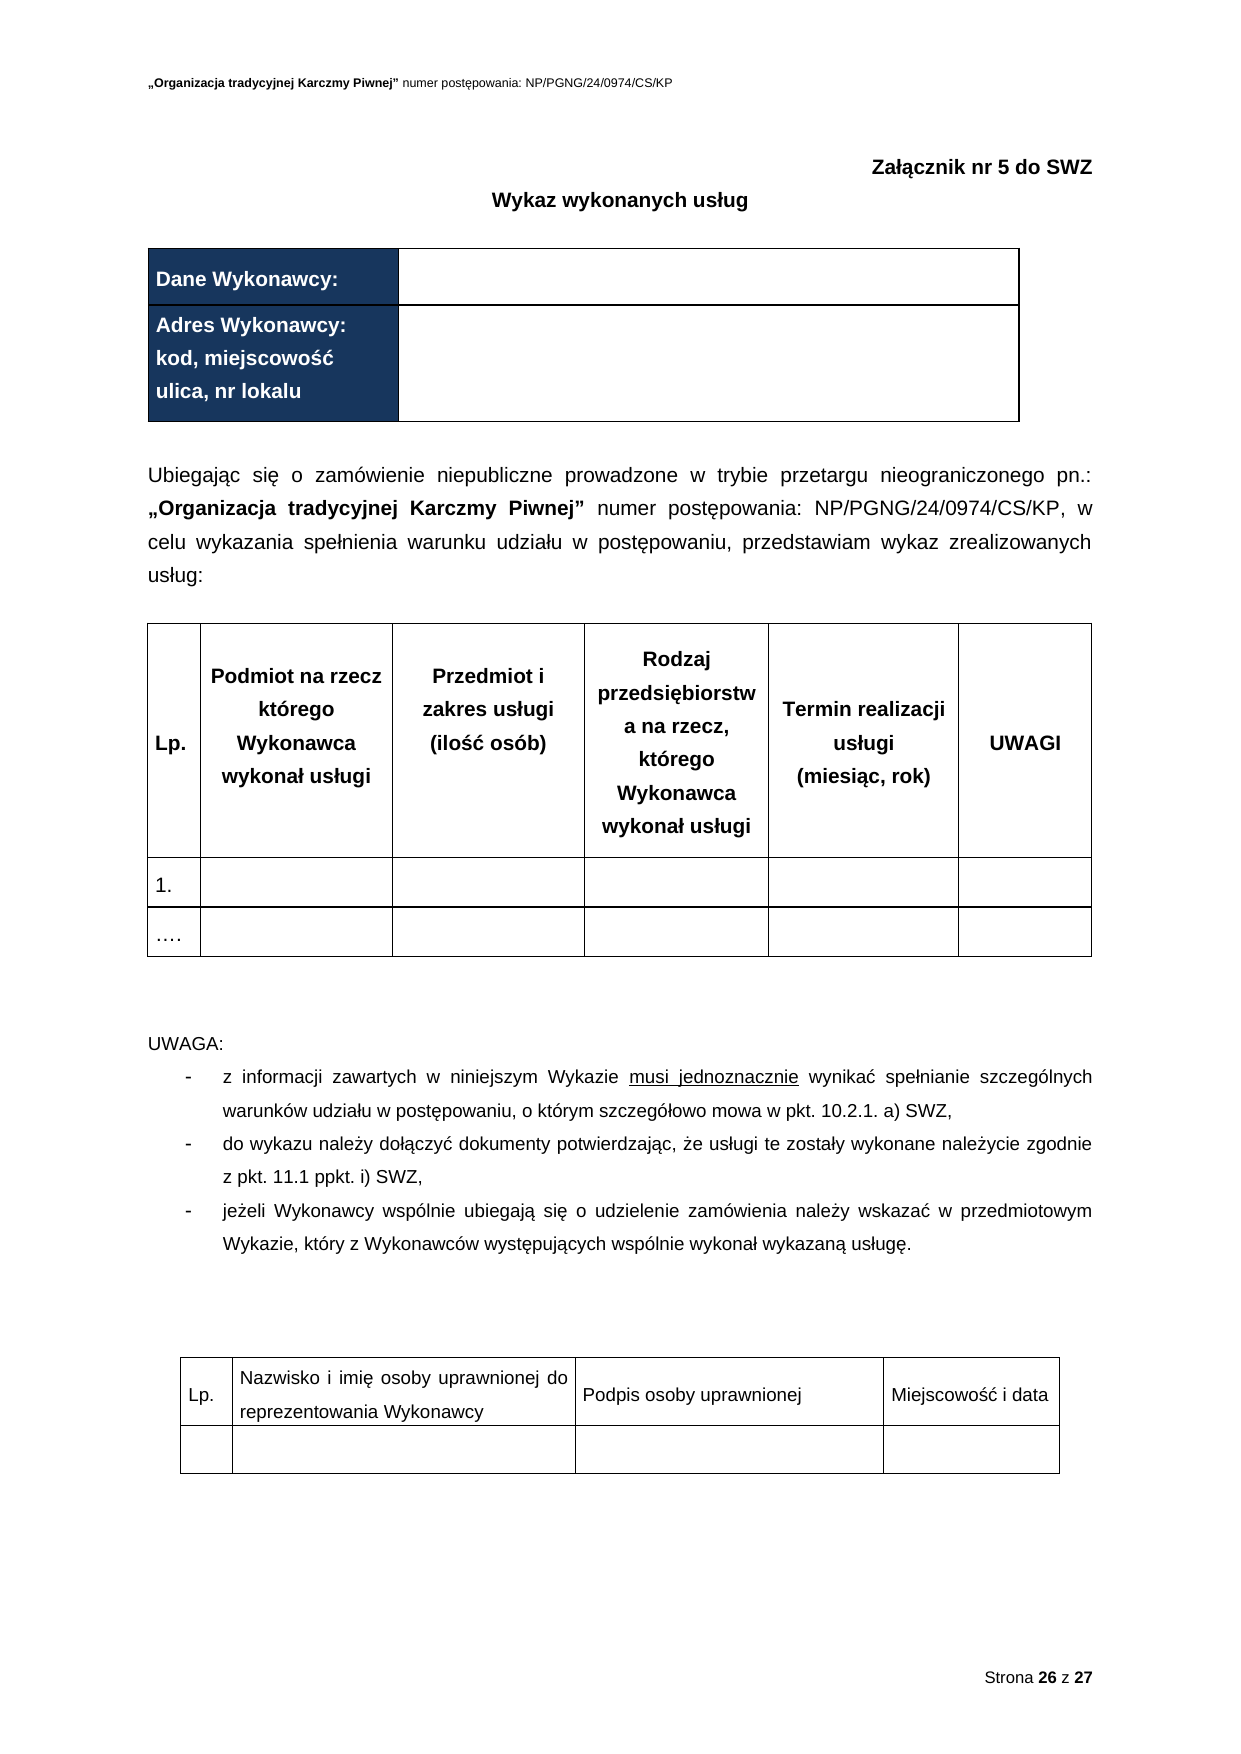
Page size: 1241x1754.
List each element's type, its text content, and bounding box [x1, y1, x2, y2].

table_cell [393, 858, 584, 906]
table_cell [769, 908, 958, 956]
table_cell [959, 858, 1091, 906]
table_header Przedmiot i zakres usługi (ilość osób) [393, 624, 584, 857]
table_header Podpis osoby uprawnionej [576, 1358, 883, 1425]
table_header UWAGI [959, 624, 1091, 857]
list do wykazu należy dołączyć dokumenty potwierdzając, że usługi te zostały wykonane należycie zgodnie z pkt. 11.1 ppkt. i) SWZ, [185, 1124, 1093, 1190]
table_cell 1. [148, 858, 200, 906]
table_cell [884, 1426, 1059, 1473]
table_cell [201, 908, 392, 956]
table_cell [585, 908, 768, 956]
table_header Dane Wykonawcy: [149, 249, 398, 304]
table_header Lp. [148, 624, 200, 857]
table_cell [585, 858, 768, 906]
table_header Nazwisko i imię osoby uprawnionej do reprezentowania Wykonawcy [233, 1358, 575, 1425]
text Wykaz wykonanych usług [148, 181, 1093, 214]
table_cell [959, 908, 1091, 956]
table_header Rodzaj przedsiębiorstwa na rzecz, którego Wykonawca wykonał usługi [585, 624, 768, 857]
table_cell …. [148, 908, 200, 956]
table_cell [399, 306, 1018, 421]
table_cell [201, 858, 392, 906]
table_cell [233, 1426, 575, 1473]
table_header Lp. [181, 1358, 232, 1425]
table_cell [181, 1426, 232, 1473]
text Załącznik nr 5 do SWZ [148, 148, 1093, 181]
text Ubiegając się o zamówienie niepubliczne prowadzone w trybie przetargu nieograniczonego pn.: „Organizacja tradycyjnej Karczmy Piwnej” numer postępowania: NP/PGNG/24/0974/CS/KP, w celu wykazania spełnienia warunku udziału w postępowaniu, przedstawiam wykaz zrealizowanych usług: [148, 456, 1093, 589]
list jeżeli Wykonawcy wspólnie ubiegają się o udzielenie zamówienia należy wskazać w przedmiotowym Wykazie, który z Wykonawców występujących wspólnie wykonał wykazaną usługę. [185, 1190, 1093, 1257]
list z informacji zawartych w niniejszym Wykazie musi jednoznacznie wynikać spełnianie szczególnych warunków udziału w postępowaniu, o którym szczegółowo mowa w pkt. 10.2.1. a) SWZ, [185, 1057, 1093, 1124]
text UWAGA: [148, 1024, 1093, 1057]
table_cell [393, 908, 584, 956]
table_header Podmiot na rzecz którego Wykonawca wykonał usługi [201, 624, 392, 857]
table_cell [576, 1426, 883, 1473]
table_cell [769, 858, 958, 906]
table_header Termin realizacji usługi (miesiąc, rok) [769, 624, 958, 857]
table_header [399, 249, 1018, 304]
table_cell Adres Wykonawcy: kod, miejscowość ulica, nr lokalu [149, 306, 398, 421]
table_header Miejscowość i data [884, 1358, 1059, 1425]
